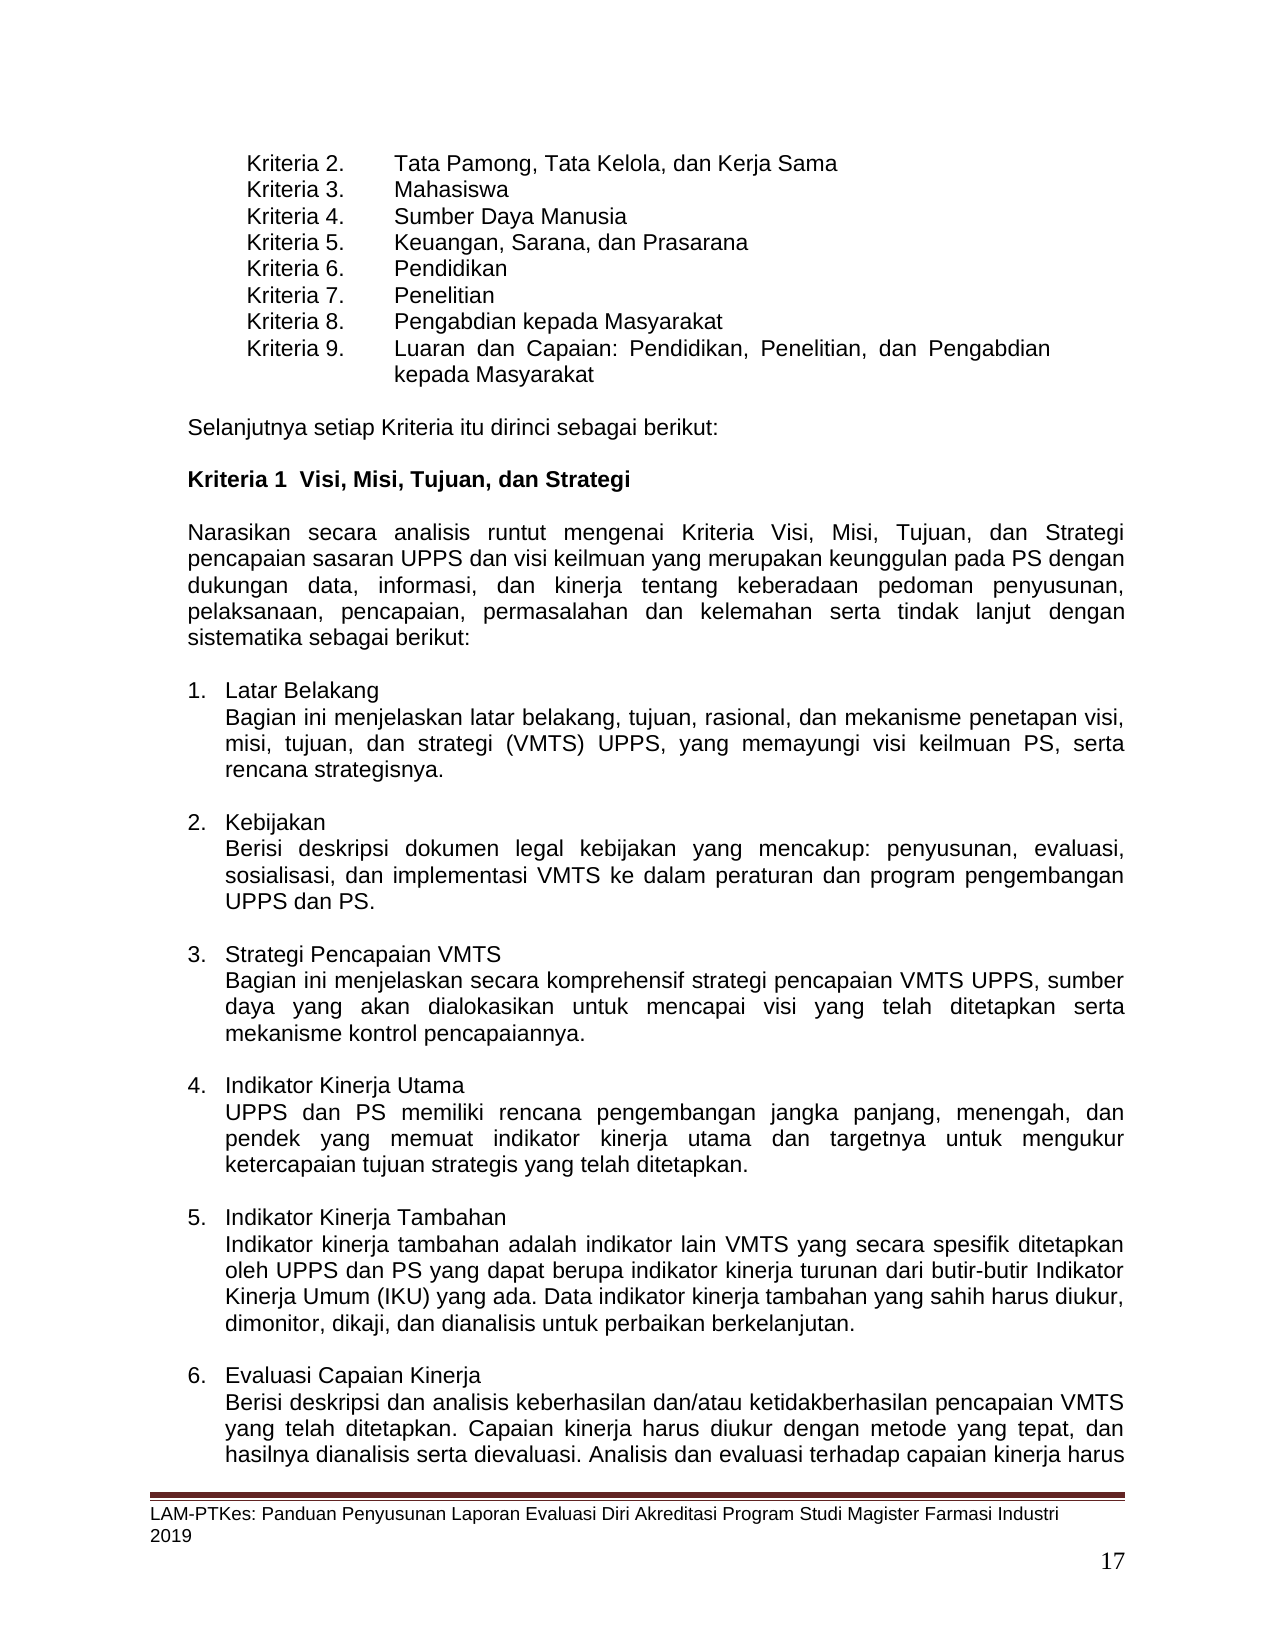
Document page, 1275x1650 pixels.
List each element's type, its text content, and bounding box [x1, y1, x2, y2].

text Indikator kinerja tambahan adalah indikator lain VMTS yang secara spesifik ditetapkan oleh UPPS dan PS yang dapat berupa indikator kinerja turunan dari butir-butir Indikator Kinerja Umum (IKU) yang ada. Data indikator kinerja tambahan yang sahih harus diukur, dimonitor, dikaji, dan dianalisis untuk perbaikan berkelanjutan. [225, 1231, 1125, 1336]
text Bagian ini menjelaskan secara komprehensif strategi pencapaian VMTS UPPS, sumber daya yang akan dialokasikan untuk mencapai visi yang telah ditetapkan serta mekanisme kontrol pencapaiannya. [225, 967, 1125, 1046]
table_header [383, 150, 1062, 387]
list Kebijakan [187, 809, 1125, 835]
text Selanjutnya setiap Kriteria itu dirinci sebagai berikut: [187, 413, 1125, 440]
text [225, 1389, 1125, 1468]
subtitle Kriteria 1 Visi, Misi, Tujuan, dan Strategi [187, 466, 1125, 493]
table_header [235, 150, 383, 387]
list Strategi Pencapaian VMTS [187, 941, 1125, 967]
text Bagian ini menjelaskan latar belakang, tujuan, rasional, dan mekanisme penetapan visi, misi, tujuan, dan strategi (VMTS) UPPS, yang memayungi visi keilmuan PS, serta rencana strategisnya. [225, 703, 1125, 782]
text UPPS dan PS memiliki rencana pengembangan jangka panjang, menengah, dan pendek yang memuat indikator kinerja utama dan targetnya untuk mengukur ketercapaian tujuan strategis yang telah ditetapkan. [225, 1099, 1125, 1178]
text Berisi deskripsi dokumen legal kebijakan yang mencakup: penyusunan, evaluasi, sosialisasi, dan implementasi VMTS ke dalam peraturan dan program pengembangan UPPS dan PS. [225, 835, 1125, 914]
list Evaluasi Capaian Kinerja [187, 1362, 1125, 1389]
text Narasikan secara analisis runtut mengenai Kriteria Visi, Misi, Tujuan, dan Strategi pencapaian sasaran UPPS dan visi keilmuan yang merupakan keunggulan pada PS dengan dukungan data, informasi, dan kinerja tentang keberadaan pedoman penyusunan, pelaksanaan, pencapaian, permasalahan dan kelemahan serta tindak lanjut dengan sistematika sebagai berikut: [187, 519, 1125, 651]
list Indikator Kinerja Utama [187, 1072, 1125, 1099]
list Latar Belakang [187, 677, 1125, 703]
list Indikator Kinerja Tambahan [187, 1204, 1125, 1231]
